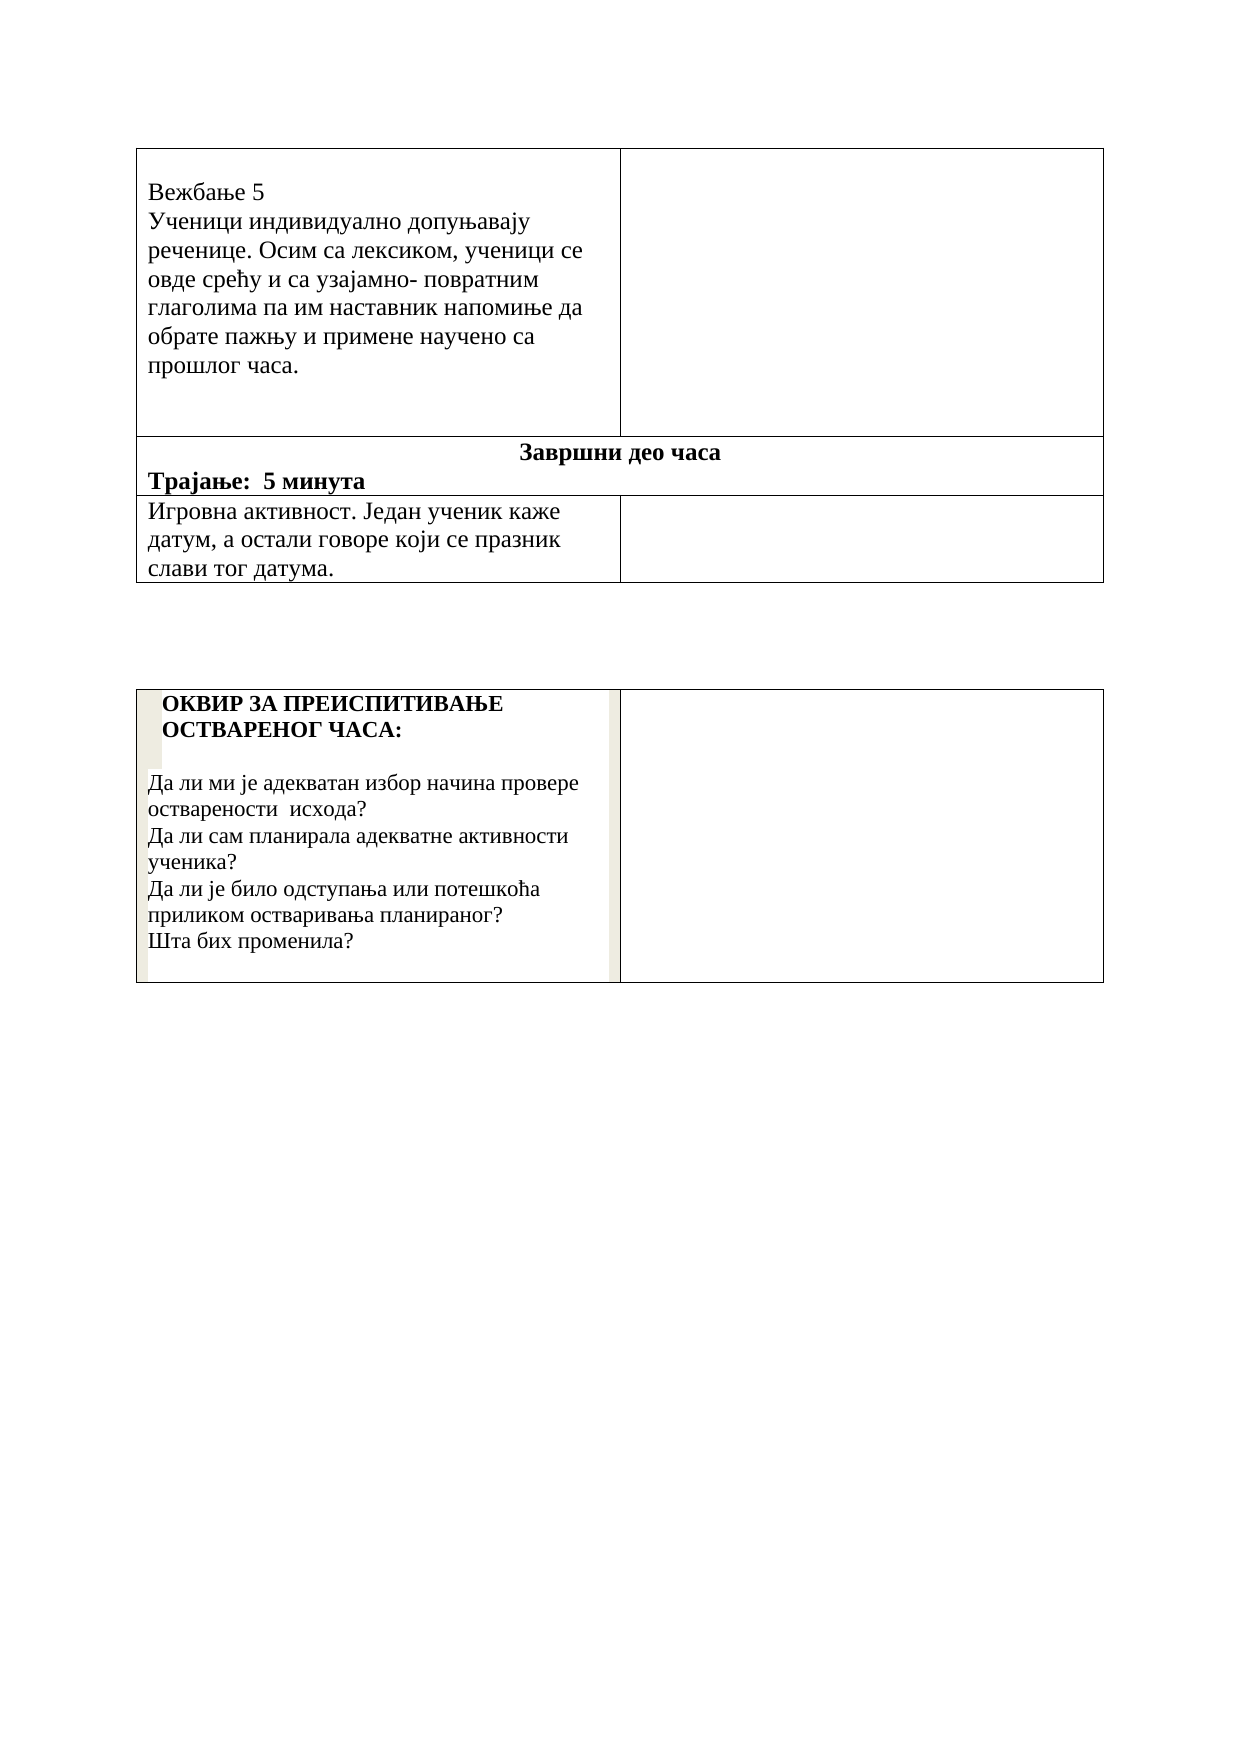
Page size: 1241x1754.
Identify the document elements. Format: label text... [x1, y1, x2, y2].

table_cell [621, 149, 1103, 436]
table_cell Завршни део часа Трајање: 5 минута [137, 437, 1103, 495]
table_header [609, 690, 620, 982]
table_cell Игровна активност. Један ученик каже датум, а остали говоре који се празник слави тог датума. [137, 496, 620, 582]
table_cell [137, 149, 620, 436]
table_cell [621, 496, 1103, 582]
table_header [621, 690, 1103, 982]
